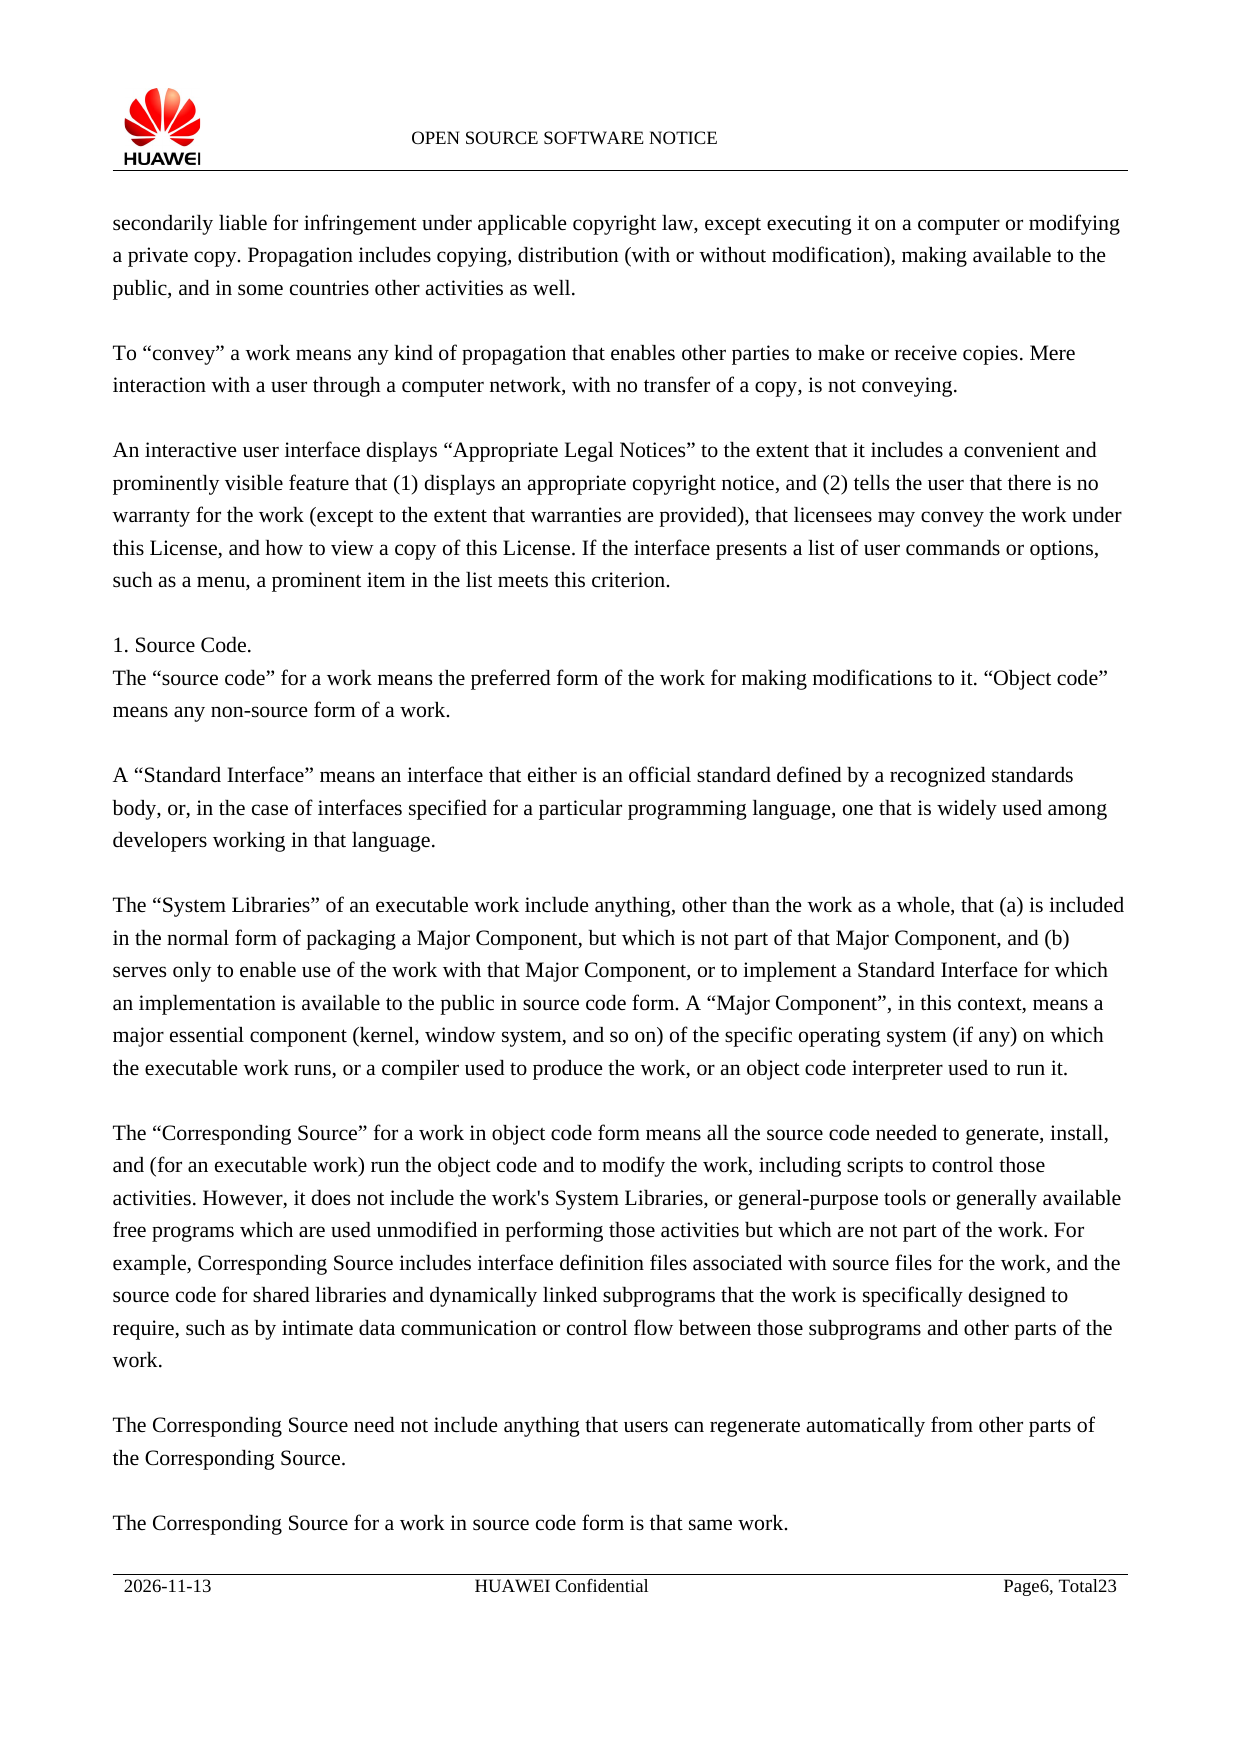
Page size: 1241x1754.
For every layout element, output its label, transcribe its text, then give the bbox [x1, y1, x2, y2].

picture [124, 88, 201, 165]
